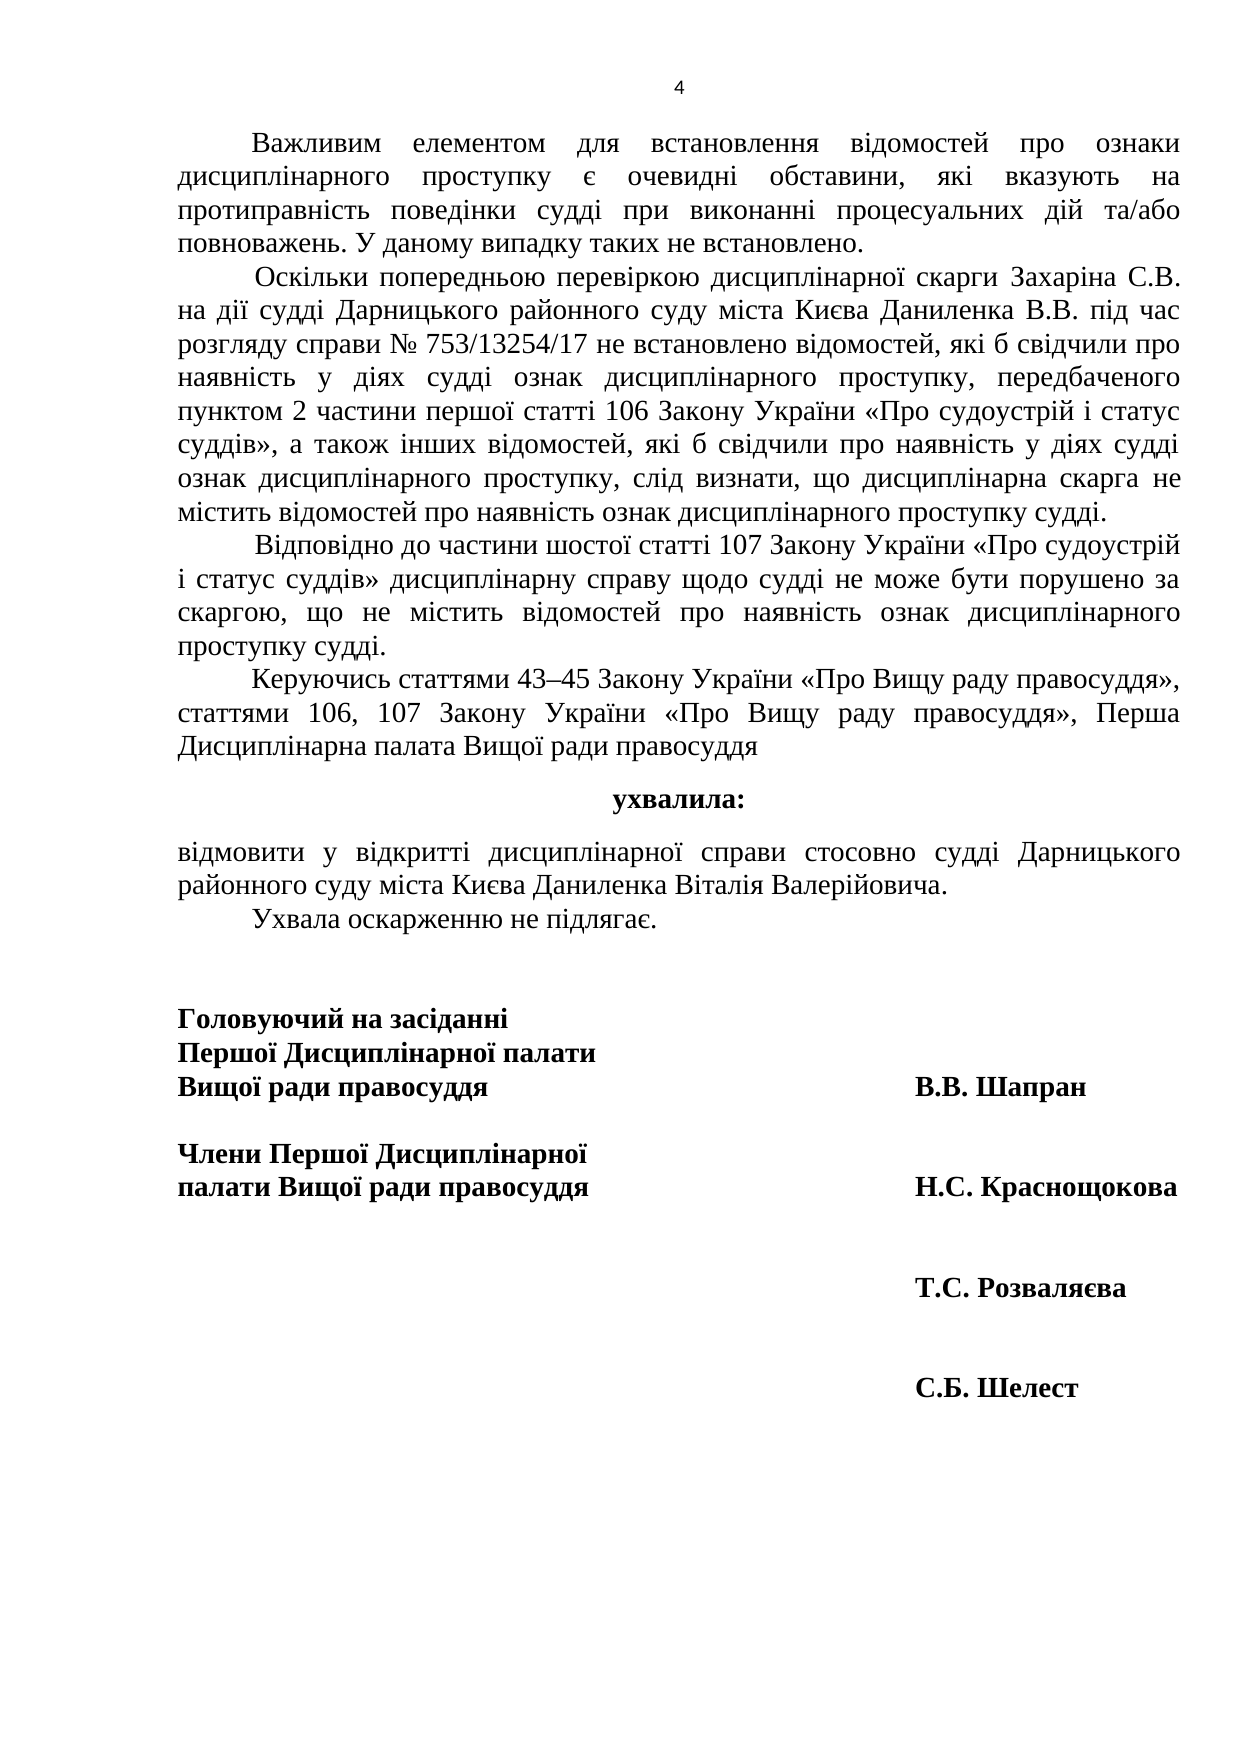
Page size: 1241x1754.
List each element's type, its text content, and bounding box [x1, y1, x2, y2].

text палати Вищої ради правосуддя Н.С. Краснощокова [177, 1169, 1181, 1203]
text Важливим елементом для встановлення відомостей про ознаки дисциплінарного проступку є очевидні обставини, які вказують на протиправність поведінки судді при виконанні процесуальних дій та/або повноважень. У даному випадку таких не встановлено. [177, 125, 1181, 259]
text С.Б. Шелест [841, 1371, 1181, 1404]
text Ухвала оскарженню не підлягає. [177, 901, 1181, 934]
text Т.С. Розваляєва [177, 1270, 1181, 1303]
text ухвалила: [177, 781, 1181, 815]
text відмовити у відкритті дисциплінарної справи стосовно судді Дарницького районного суду міста Києва Даниленка Віталія Валерійовича. [177, 834, 1181, 901]
text Оскільки попередньою перевіркою дисциплінарної скарги Захаріна С.В. на дії судді Дарницького районного суду міста Києва Даниленка В.В. під час розгляду справи № 753/13254/17 не встановлено відомостей, які б свідчили про наявність у діях судді ознак дисциплінарного проступку, передбаченого пунктом 2 частини першої статті 106 Закону України «Про судоустрій і статус суддів», а також інших відомостей, які б свідчили про наявність у діях судді ознак дисциплінарного проступку, слід визнати, що дисциплінарна скарга не містить відомостей про наявність ознак дисциплінарного проступку судді. [177, 326, 1181, 527]
text Вищої ради правосуддя В.В. Шапран [177, 1069, 1181, 1102]
text Відповідно до частини шостої статті 107 Закону України «Про судоустрій і статус суддів» дисциплінарну справу щодо судді не може бути порушено за скаргою, що не містить відомостей про наявність ознак дисциплінарного проступку судді. [177, 527, 1181, 661]
text Керуючись статтями 43–45 Закону України «Про Вищу раду правосуддя», статтями 106, 107 Закону України «Про Вищу раду правосуддя», Перша Дисциплінарна палата Вищої ради правосуддя [177, 661, 1181, 762]
text Першої Дисциплінарної палати [177, 1035, 1181, 1069]
text Члени Першої Дисциплінарної [177, 1136, 1181, 1169]
text Головуючий на засіданні [177, 1002, 1181, 1035]
